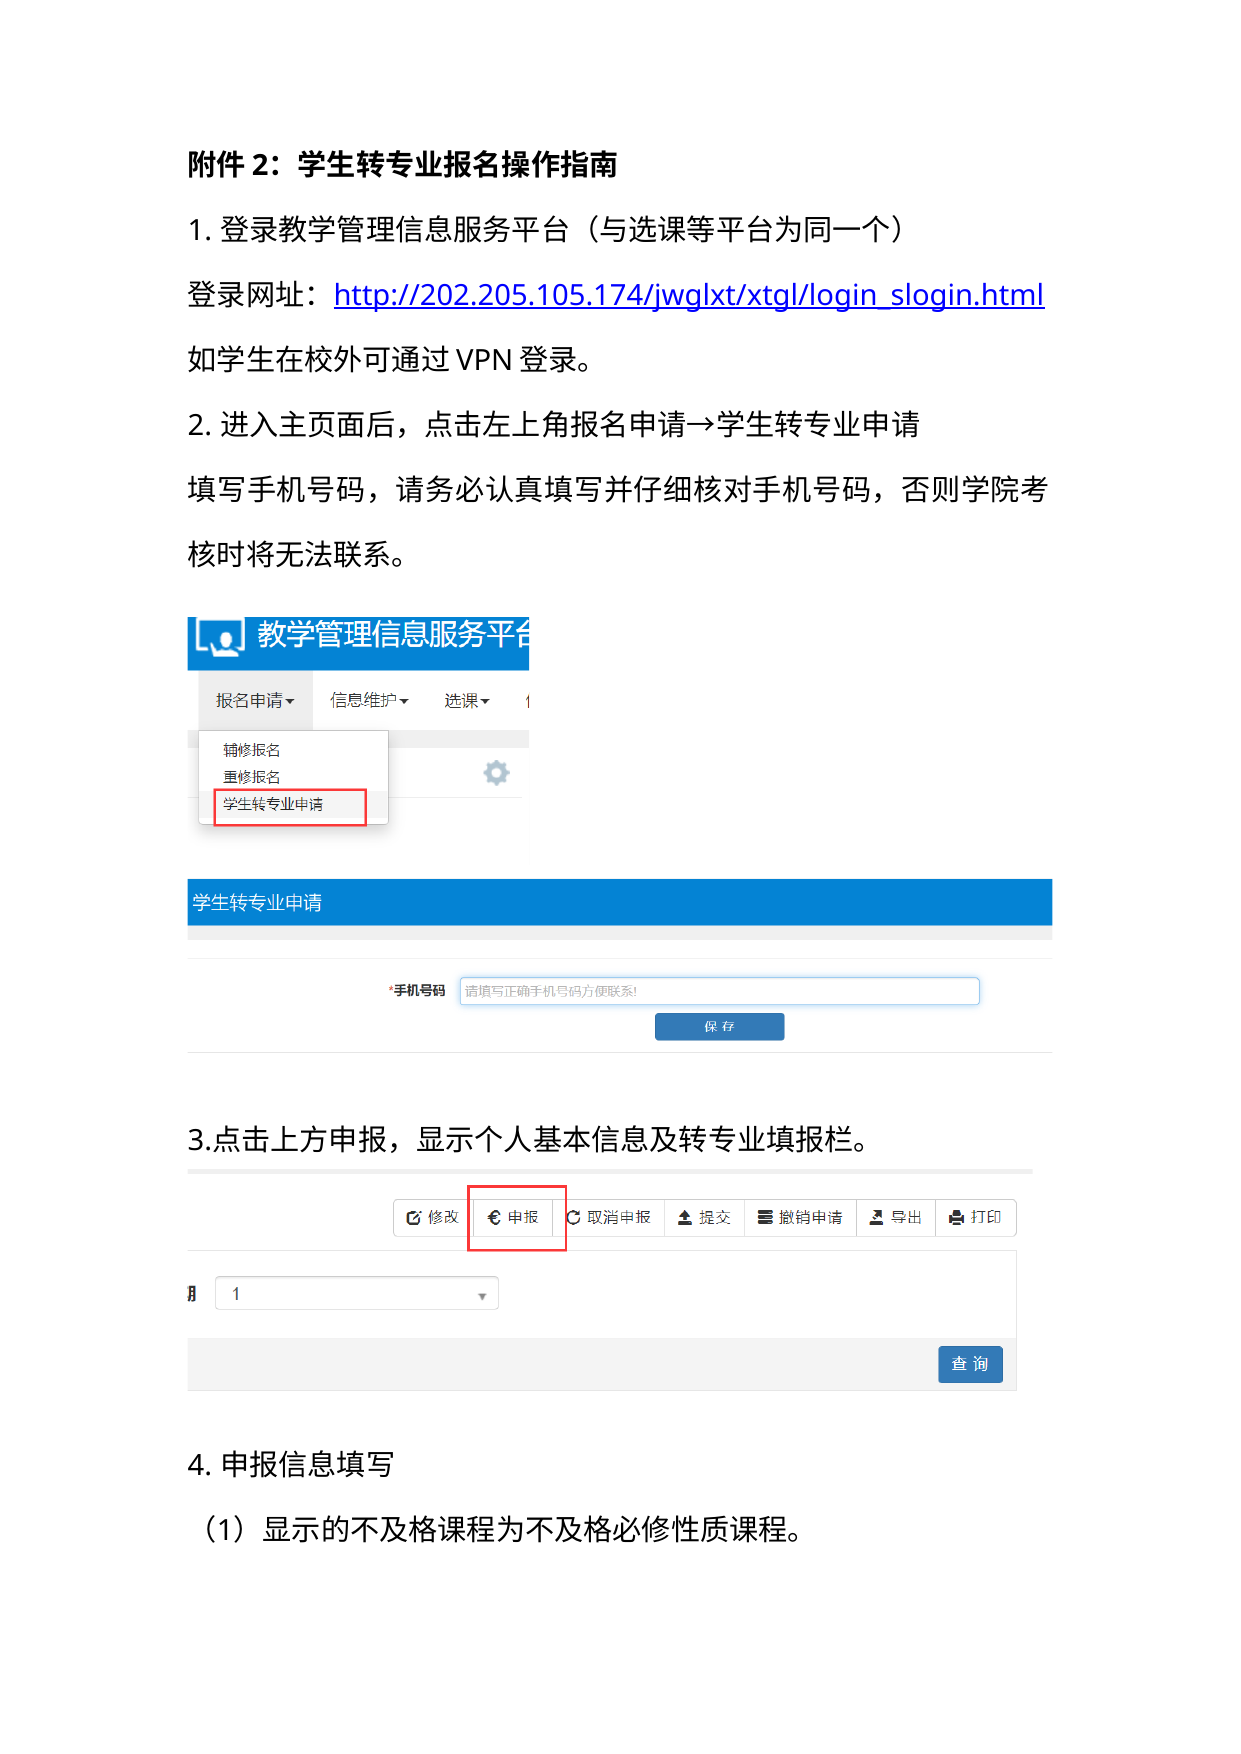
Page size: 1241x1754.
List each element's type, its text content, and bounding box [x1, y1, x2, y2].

list （1）显示的不及格课程为不及格必修性质课程。 [187, 1495, 1053, 1560]
list 3.点击上方申报，显示个人基本信息及转专业填报栏。 [187, 1105, 1053, 1170]
text 附件2：学生转专业报名操作指南 [187, 130, 1053, 195]
list 登录教学管理信息服务平台（与选课等平台为同一个） [187, 195, 1053, 260]
picture [187, 617, 530, 865]
list 填写手机号码，请务必认真填写并仔细核对手机号码，否则学院考核时将无法联系。 [187, 455, 1053, 585]
list 申报信息填写 [187, 1430, 1053, 1495]
picture [187, 877, 1053, 1086]
list 如学生在校外可通过VPN登录。 [187, 325, 1053, 390]
picture [187, 1169, 1033, 1402]
list 登录网址：http://202.205.105.174/jwglxt/xtgl/login_slogin.html [187, 260, 1053, 325]
list 进入主页面后，点击左上角报名申请→学生转专业申请 [187, 390, 1053, 455]
